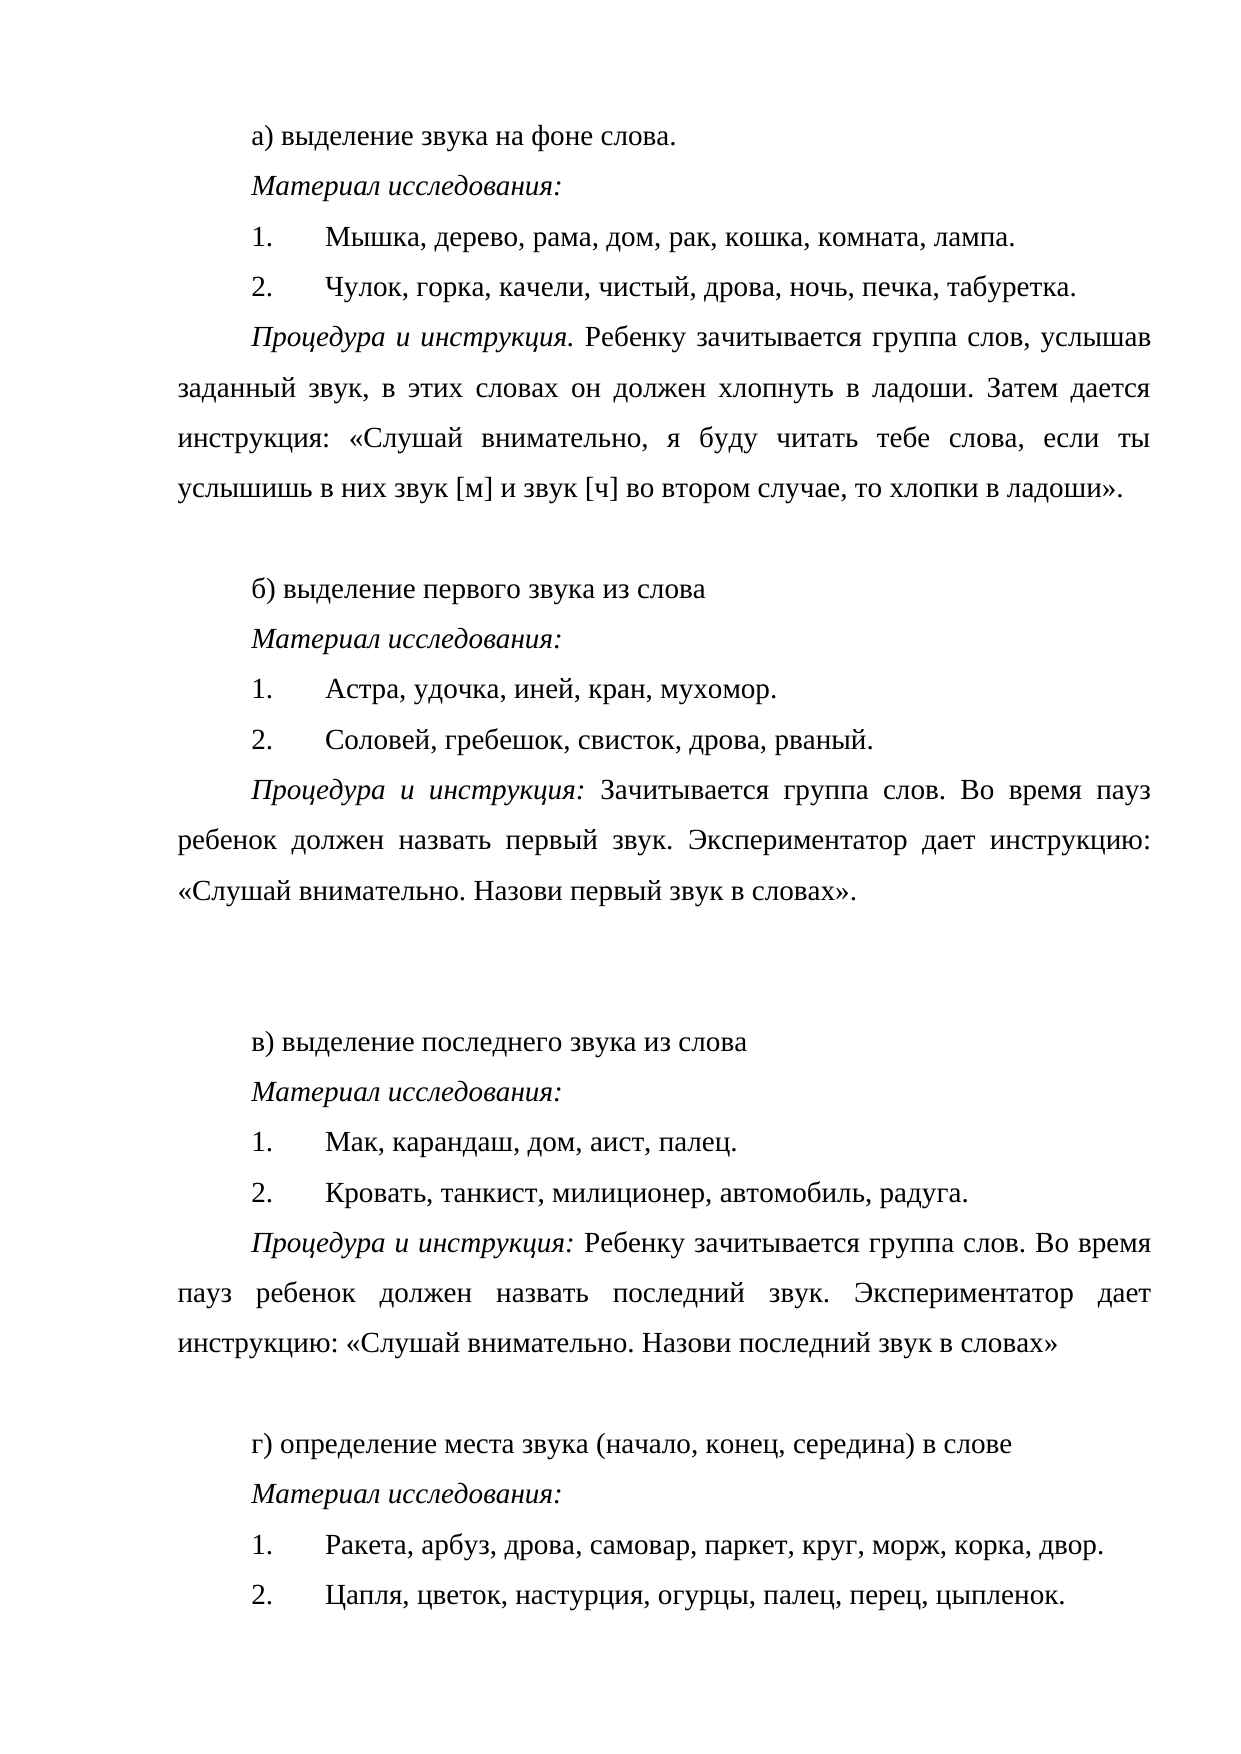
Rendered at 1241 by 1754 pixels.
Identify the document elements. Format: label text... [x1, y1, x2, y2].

text 1. Ракета, арбуз, дрова, самовар, паркет, круг, морж, корка, двор. [177, 1527, 1152, 1560]
text а) выделение звука на фоне слова. [177, 118, 1152, 152]
text Материал исследования: [177, 168, 1152, 202]
text 1. Астра, удочка, иней, кран, мухомор. [177, 672, 1152, 705]
text в) выделение последнего звука из слова [177, 1024, 1152, 1057]
text 1. Мышка, дерево, рама, дом, рак, кошка, комната, лампа. [177, 219, 1152, 252]
text 2. Чулок, горка, качели, чистый, дрова, ночь, печка, табуретка. [177, 269, 1152, 303]
text Материал исследования: [177, 1074, 1152, 1108]
text 2. Кровать, танкист, милиционер, автомобиль, радуга. [177, 1175, 1152, 1208]
text г) определение места звука (начало, конец, середина) в слове [177, 1426, 1152, 1460]
text Материал исследования: [177, 621, 1152, 655]
text Процедура и инструкция. Ребенку зачитывается группа слов, услышав заданный звук, в этих словах он должен хлопнуть в ладоши. Затем дается инструкция: «Слушай внимательно, я буду читать тебе слова, если ты услышишь в них звук [м] и звук [ч] во втором случае, то хлопки в ладоши». [177, 319, 1152, 504]
text б) выделение первого звука из слова [177, 571, 1152, 604]
text 2. Цапля, цветок, настурция, огурцы, палец, перец, цыпленок. [177, 1577, 1152, 1611]
text 1. Мак, карандаш, дом, аист, палец. [177, 1124, 1152, 1158]
text 2. Соловей, гребешок, свисток, дрова, рваный. [177, 722, 1152, 755]
text Материал исследования: [177, 1477, 1152, 1510]
text Процедура и инструкция: Ребенку зачитывается группа слов. Во время пауз ребенок должен назвать последний звук. Экспериментатор дает инструкцию: «Слушай внимательно. Назови последний звук в словах» [177, 1225, 1152, 1359]
text Процедура и инструкция: Зачитывается группа слов. Во время пауз ребенок должен назвать первый звук. Экспериментатор дает инструкцию: «Слушай внимательно. Назови первый звук в словах». [177, 772, 1152, 906]
